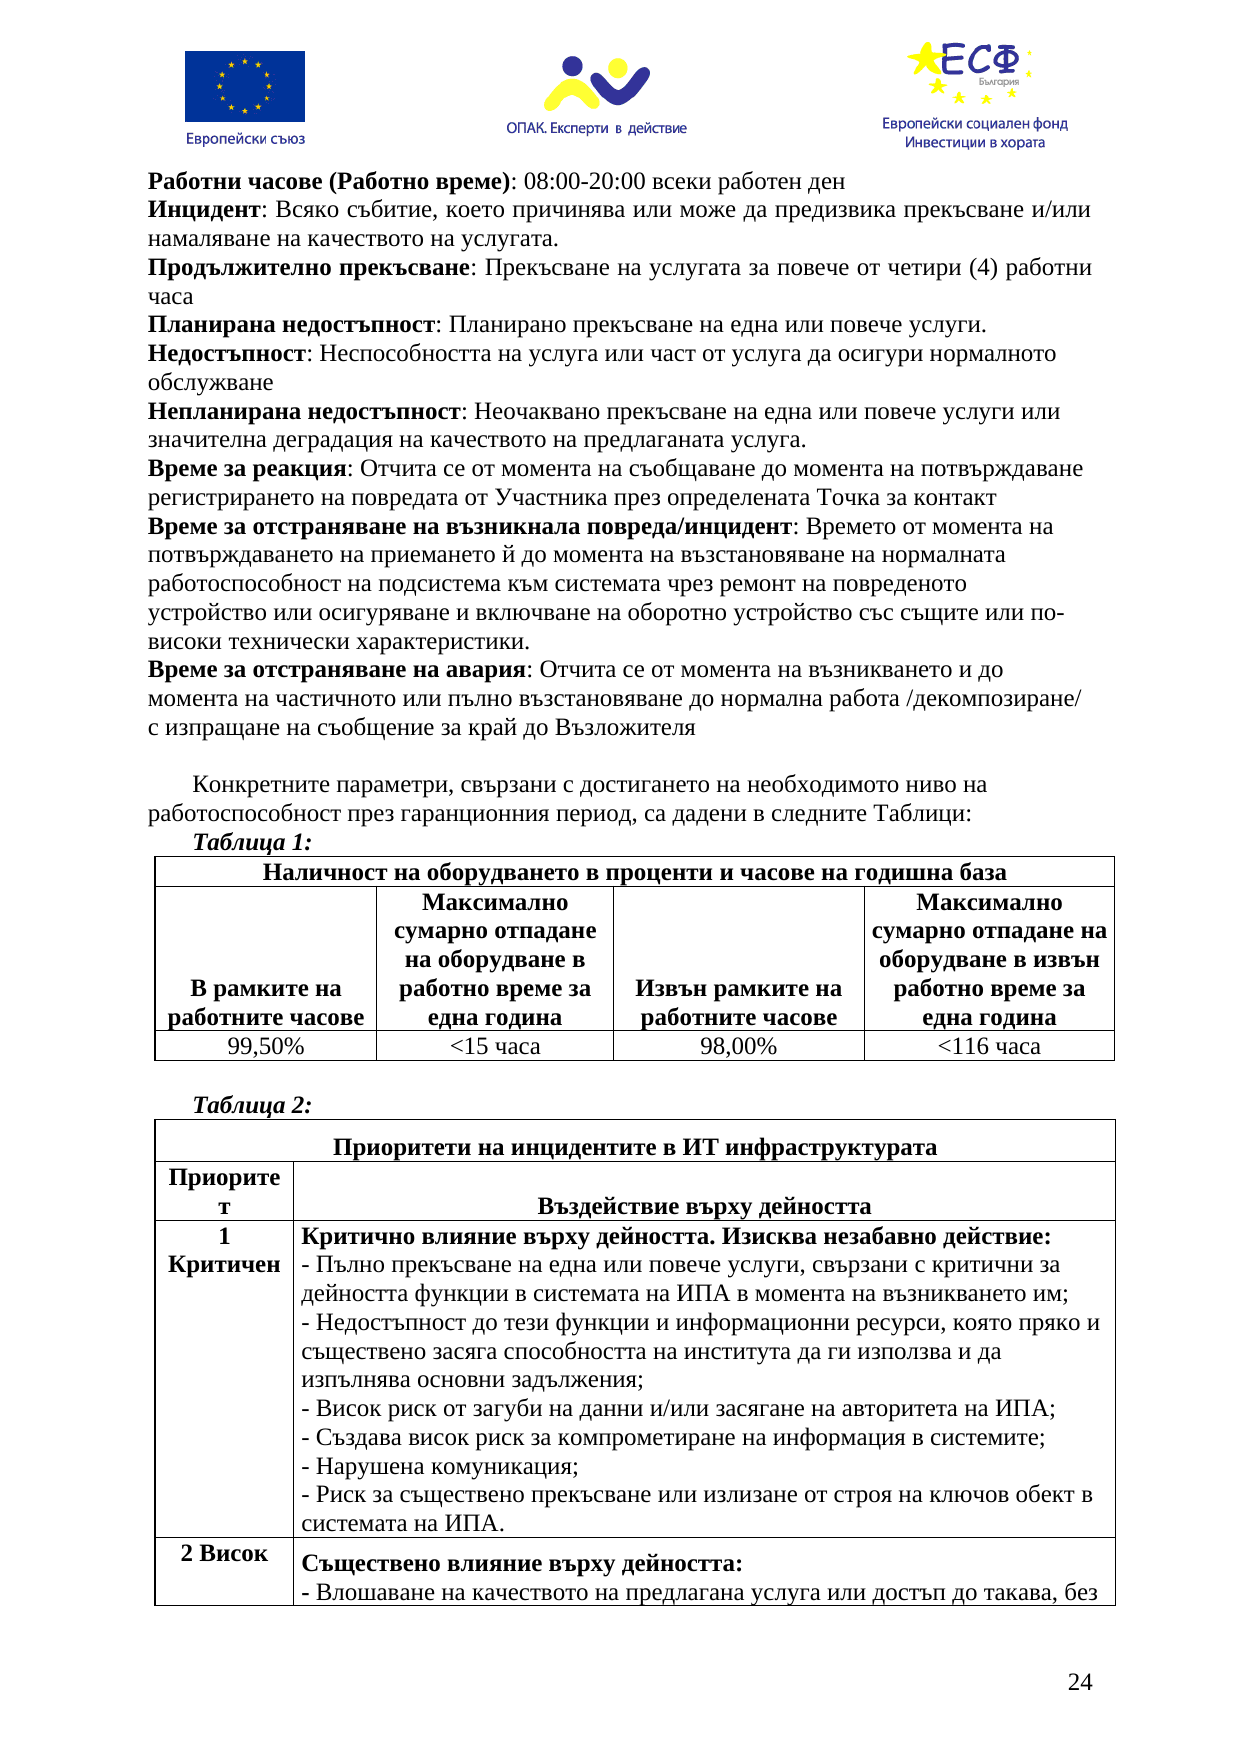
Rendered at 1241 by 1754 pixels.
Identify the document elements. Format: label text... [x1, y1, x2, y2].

text Планирана недостъпност: Планирано прекъсване на една или повече услуги. [148, 309, 1093, 338]
picture [147, 29, 1093, 166]
table_cell Критично влияние върху дейността. Изисква незабавно действие: - Пълно прекъсване на една или повече услуги, свързани с критични за дейността функции в системата на ИПА в момента на възникването им; - Недостъпност до тези функции и информационни ресурси, която пряко и съществено засяга способността на института да ги използва и да изпълнява основни задължения; - Висок риск от загуби на данни и/или засягане на авторитета на ИПА; - Създава висок риск за компрометиране на информация в системите; - Нарушена комуникация; - Риск за съществено прекъсване или излизане от строя на ключов обект в системата на ИПА. [294, 1221, 1115, 1537]
table_cell Приоритет [156, 1162, 293, 1220]
text Таблица 2: [148, 1090, 1093, 1119]
text Недостъпност: Неспособността на услуга или част от услуга да осигури нормалното обслужване [148, 338, 1093, 396]
text Конкретните параметри, свързани с достигането на необходимото ниво на работоспособност през гаранционния период, са дадени в следните Таблици: [148, 769, 1093, 827]
table_header Наличност на оборудването в проценти и часове на годишна база [156, 857, 1114, 886]
table_cell <116 часа [865, 1031, 1114, 1060]
text Продължително прекъсване: Прекъсване на услугата за повече от четири (4) работни часа [148, 252, 1093, 309]
table_cell Извън рамките на работните часове [614, 887, 864, 1030]
text Инцидент: Всяко събитие, което причинява или може да предизвика прекъсване и/или намаляване на качеството на услугата. [148, 194, 1093, 252]
table_cell 98,00% [614, 1031, 864, 1060]
text Работни часове (Работно време): 08:00-20:00 всеки работен ден [148, 166, 1093, 194]
text Време за реакция: Отчита се от момента на съобщаване до момента на потвърждаване регистрирането на повредата от Участника през определената Точка за контакт [148, 453, 1093, 511]
table_cell 99,50% [156, 1031, 376, 1060]
text Таблица 1: [148, 827, 1093, 856]
table_cell В рамките на работните часове [156, 887, 376, 1030]
table_cell 2 Висок [156, 1538, 293, 1605]
table_header Приоритети на инцидентите в ИТ инфраструктурата [156, 1120, 1115, 1161]
text Време за отстраняване на авария: Отчита се от момента на възникването и до момента на частичното или пълно възстановяване до нормална работа /декомпозиране/ с изпращане на съобщение за край до Възложителя [148, 654, 1093, 741]
table_cell Въздействие върху дейността [294, 1162, 1115, 1220]
table_cell Максимално сумарно отпадане на оборудване в работно време за една година [377, 887, 613, 1030]
table_cell 1 Критичен [156, 1221, 293, 1537]
table_cell <15 часа [377, 1031, 613, 1060]
text Време за отстраняване на възникнала повреда/инцидент: Времето от момента на потвърждаването на приемането й до момента на възстановяване на нормалната работоспособност на подсистема към системата чрез ремонт на повреденото устройство или осигуряване и включване на оборотно устройство със същите или по-високи технически характеристики. [148, 511, 1093, 654]
table_cell Максимално сумарно отпадане на оборудване в извън работно време за една година [865, 887, 1114, 1030]
text Непланирана недостъпност: Неочаквано прекъсване на една или повече услуги или значителна деградация на качеството на предлаганата услуга. [148, 396, 1093, 453]
